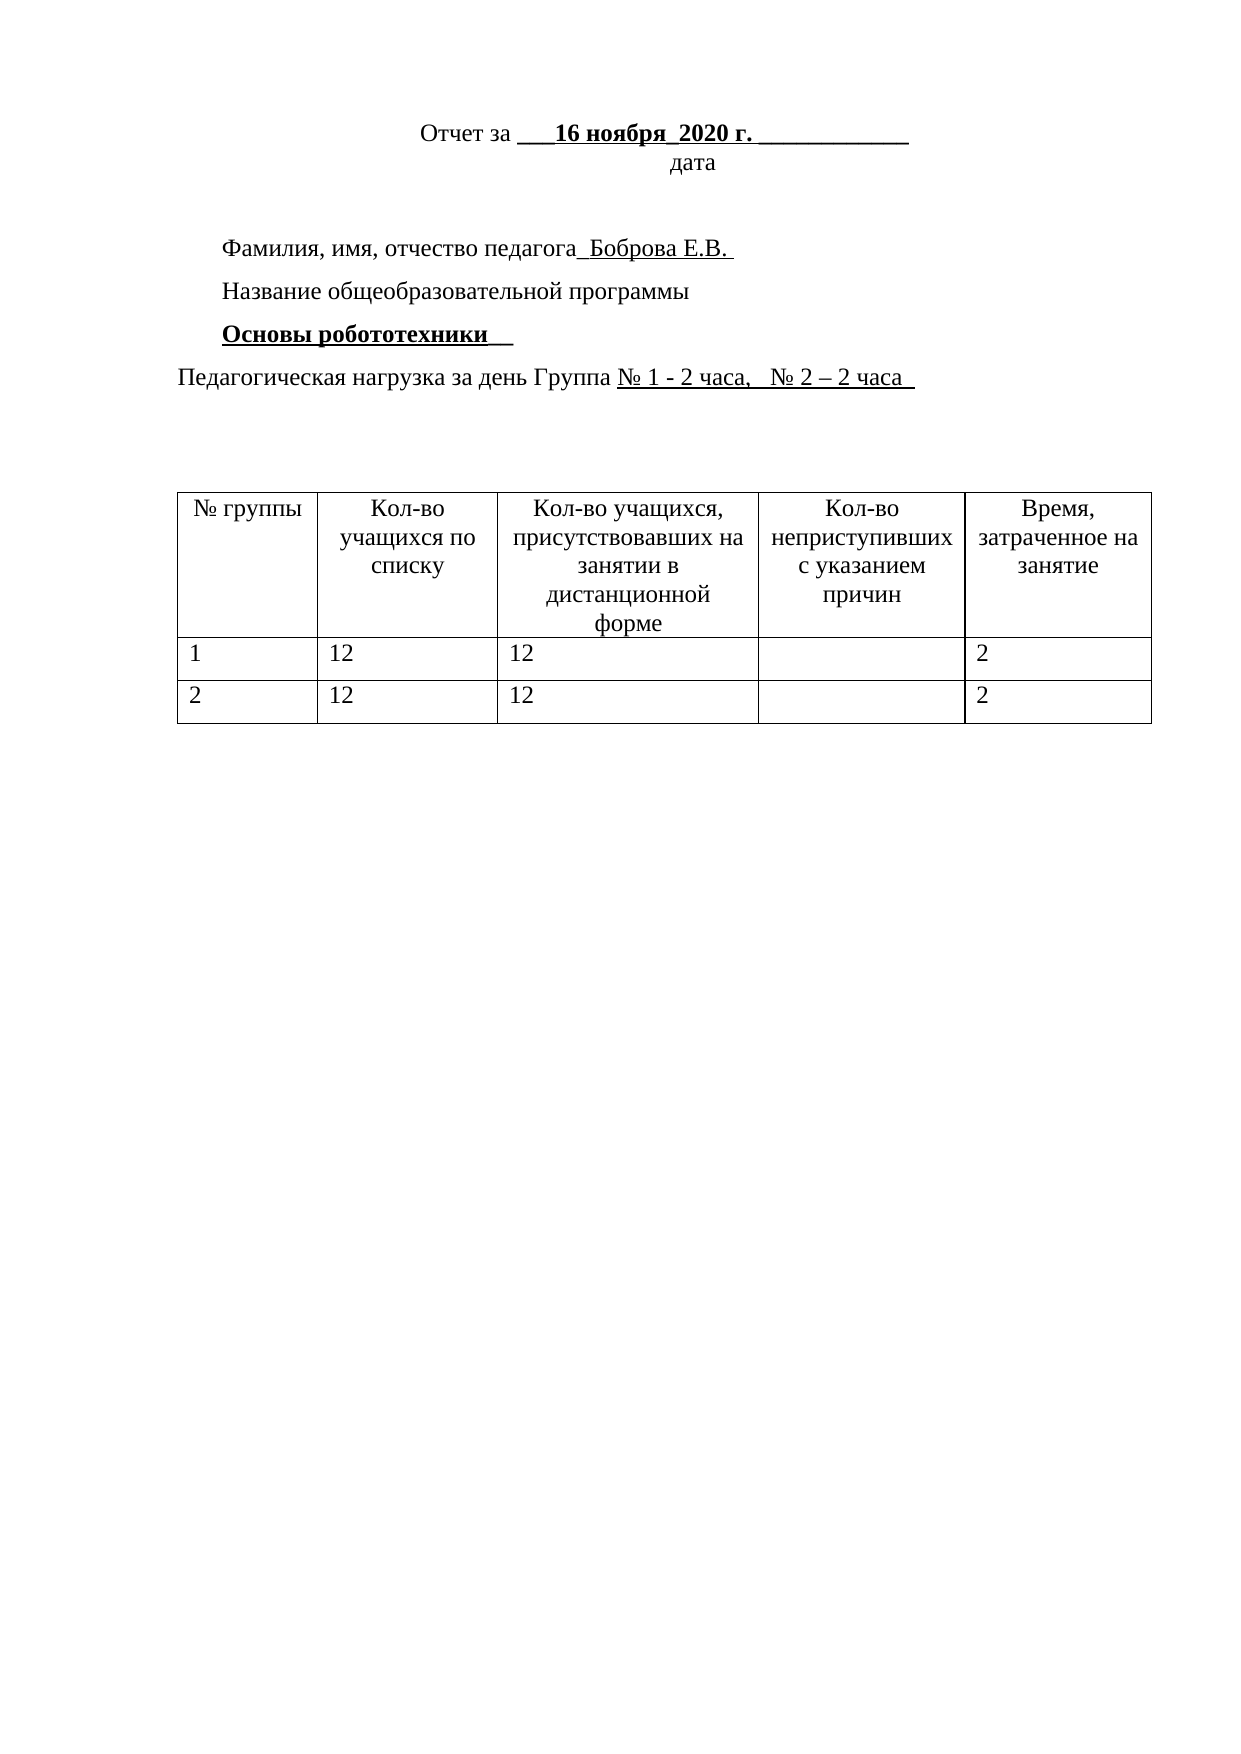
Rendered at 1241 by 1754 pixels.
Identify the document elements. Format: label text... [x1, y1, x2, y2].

text Основы робототехники__ [222, 319, 1152, 348]
table_cell 12 [318, 681, 497, 722]
table_cell 2 [966, 681, 1151, 722]
table_cell [759, 638, 964, 679]
table_cell 12 [498, 638, 758, 679]
table_cell [759, 681, 964, 722]
text Название общеобразовательной программы [222, 276, 1152, 305]
table_header Кол-во неприступивших с указанием причин [759, 493, 964, 637]
table_header Кол-во учащихся, присутствовавших на занятии в дистанционной форме [498, 493, 758, 637]
table_header Время, затраченное на занятие [966, 493, 1151, 637]
table_header № группы [178, 493, 317, 637]
table_cell 12 [498, 681, 758, 722]
table_cell 2 [178, 681, 317, 722]
table_cell 1 [178, 638, 317, 679]
table_cell 2 [966, 638, 1151, 679]
text Отчет за ___16 ноября_2020 г. ____________ [177, 118, 1152, 147]
text Педагогическая нагрузка за день Группа № 1 - 2 часа, № 2 – 2 часа [177, 362, 1152, 391]
text дата [177, 147, 1152, 176]
table_cell 12 [318, 638, 497, 679]
table_header Кол-во учащихся по списку [318, 493, 497, 637]
text Фамилия, имя, отчество педагога_Боброва Е.В. [222, 233, 1152, 262]
